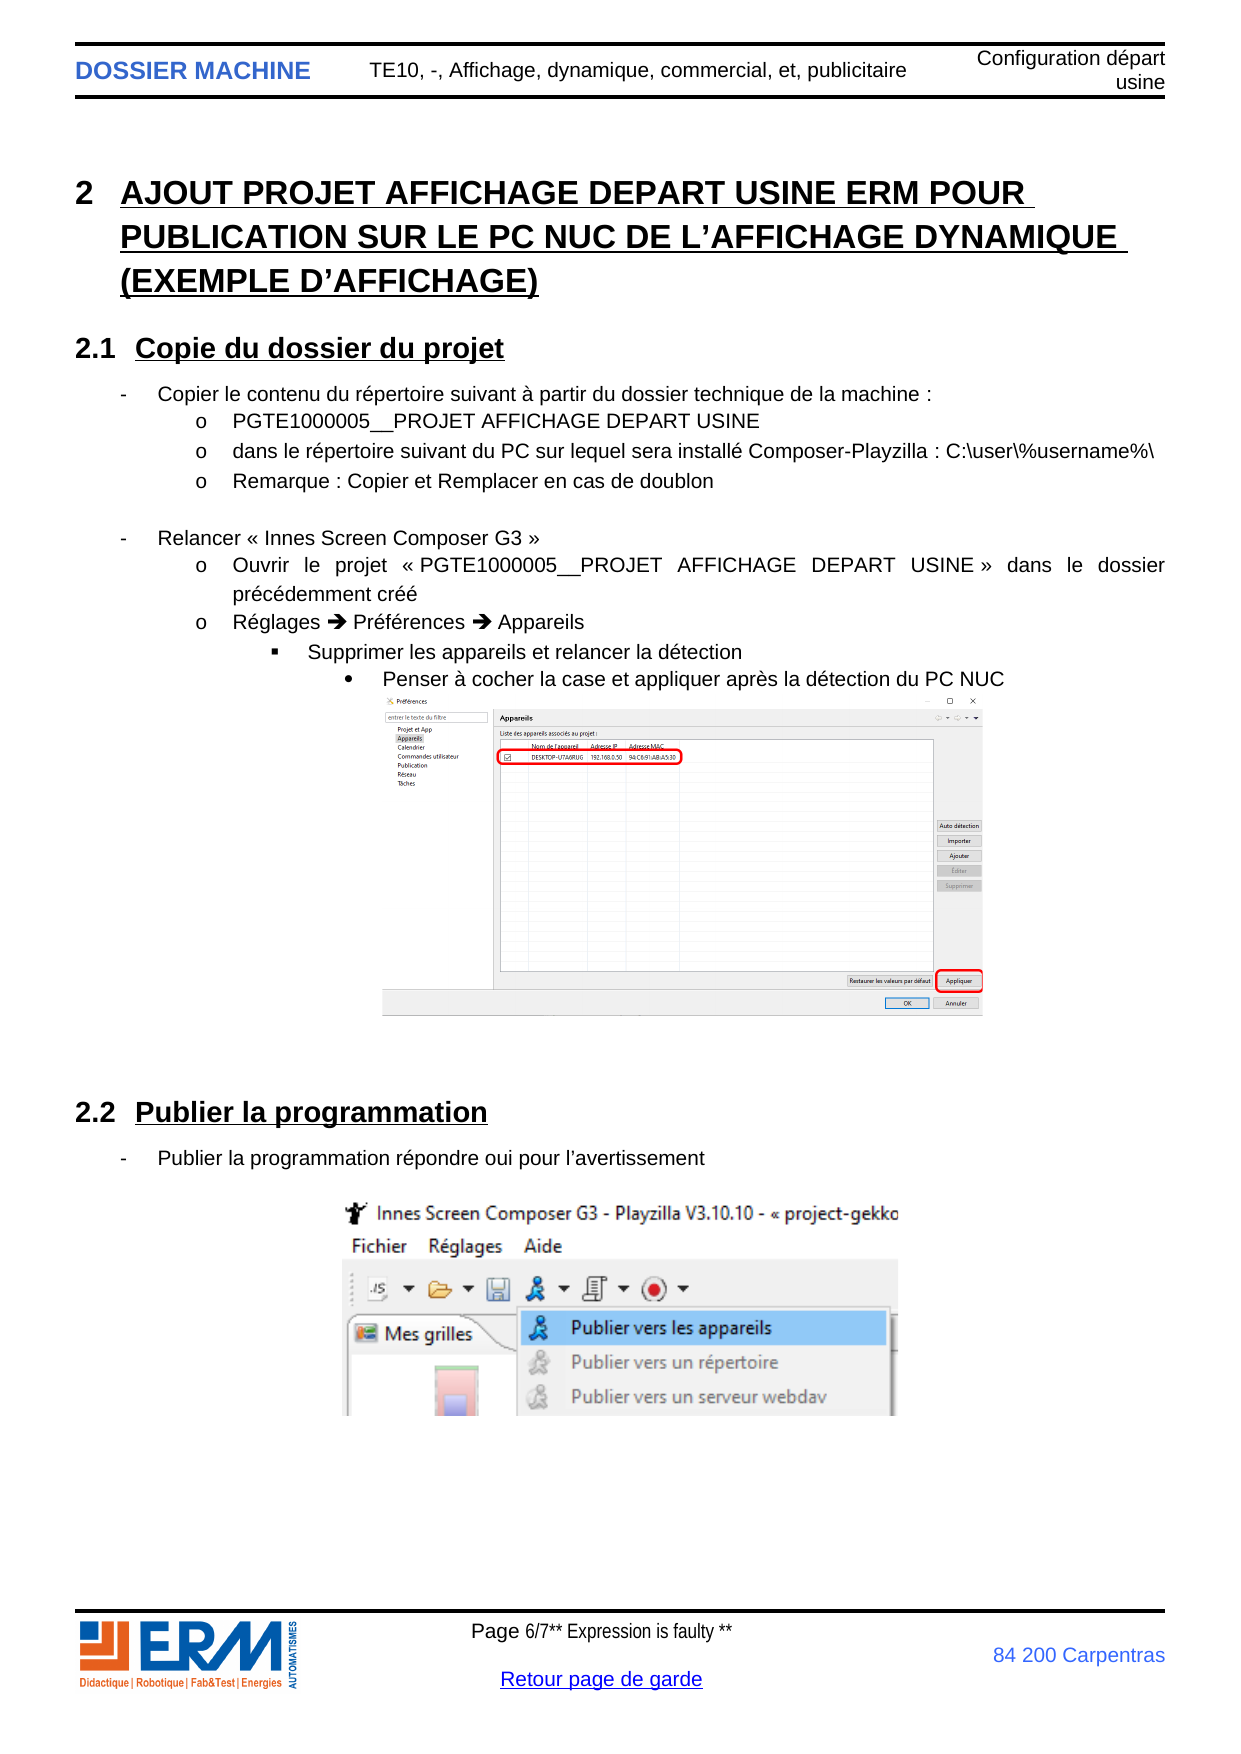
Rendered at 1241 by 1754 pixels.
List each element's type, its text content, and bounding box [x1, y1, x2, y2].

list PGTE1000005__PROJET AFFICHAGE DEPART USINE [195, 409, 1165, 435]
list Ouvrir le projet « PGTE1000005__PROJET AFFICHAGE DEPART USINE » dans le dossier précédemment créé [195, 553, 1165, 606]
list Copier le contenu du répertoire suivant à partir du dossier technique de la machine : [120, 382, 1165, 406]
subtitle Ajout projet AFFICHAGE DEPART USINE ERM pour publication SUR LE PC NUC DE L’AFFICHAGE DYNAMIQUE (EXEMPLE D’AFFICHAGE) [75, 173, 1165, 300]
picture [382, 694, 983, 1016]
list Supprimer les appareils et relancer la détection [270, 639, 1165, 663]
subtitle Publier la programmation [75, 1094, 1165, 1128]
list Publier la programmation répondre oui pour l’avertissement [120, 1146, 1165, 1169]
picture [342, 1195, 899, 1416]
list Relancer « Innes Screen Composer G3 » [120, 525, 1165, 549]
list dans le répertoire suivant du PC sur lequel sera installé Composer-Playzilla : C:\user\%username%\ [195, 439, 1165, 465]
list Penser à cocher la case et appliquer après la détection du PC NUC [345, 667, 1165, 691]
list Réglages Préférences Appareils [195, 610, 1165, 636]
list Remarque : Copier et Remplacer en cas de doublon [195, 468, 1165, 522]
subtitle Copie du dossier du projet [75, 331, 1165, 364]
